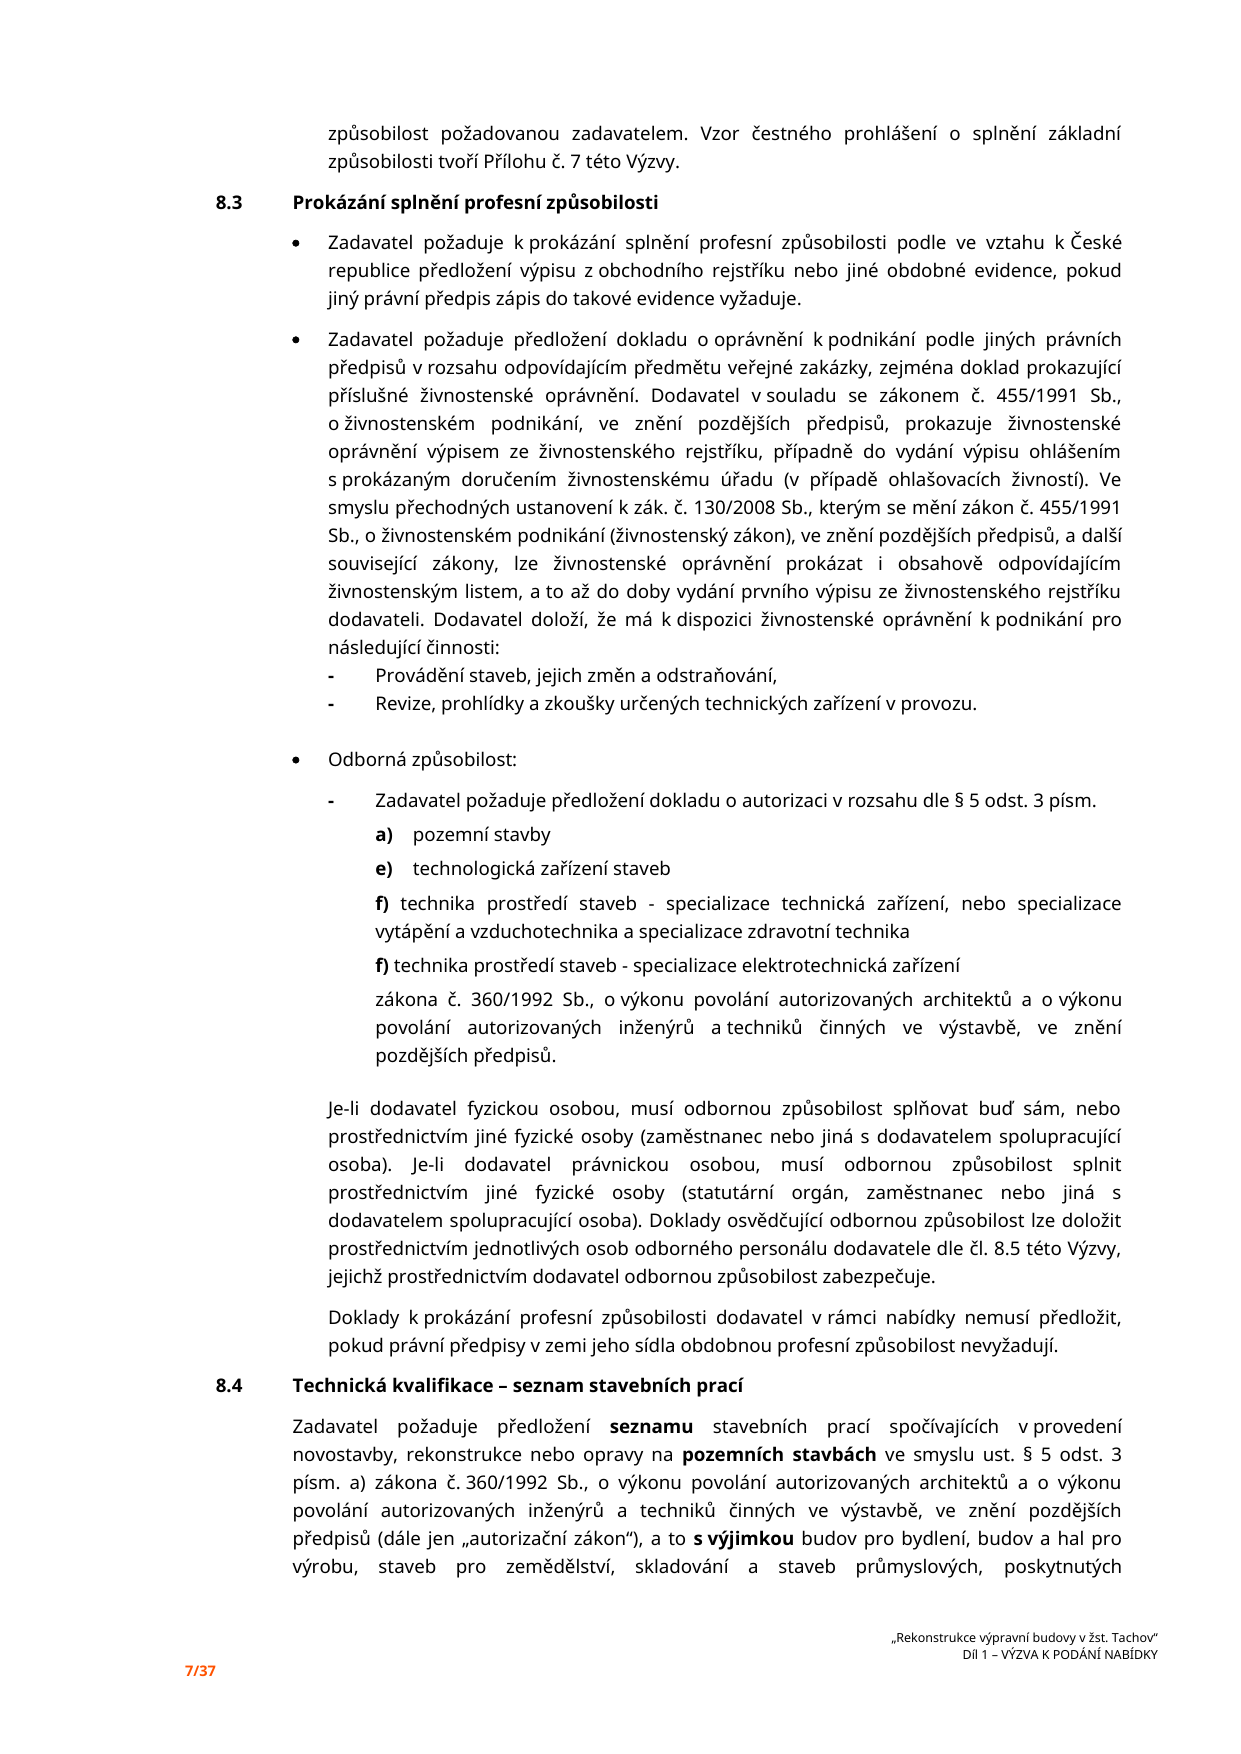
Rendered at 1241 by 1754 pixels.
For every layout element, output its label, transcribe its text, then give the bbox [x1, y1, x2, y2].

text Zadavatel požaduje předložení dokladu o autorizaci v rozsahu dle § 5 odst. 3 písm. [328, 787, 1122, 813]
text Zadavatel požaduje k prokázání splnění profesní způsobilosti podle ve vztahu k České republice předložení výpisu z obchodního rejstříku nebo jiné obdobné evidence, pokud jiný právní předpis zápis do takové evidence vyžaduje. [292, 230, 1122, 311]
list zákona č. 360/1992 Sb., o výkonu povolání autorizovaných architektů a o výkonu povolání autorizovaných inženýrů a techniků činných ve výstavbě, ve znění pozdějších předpisů. [375, 986, 1122, 1068]
text Zadavatel požaduje předložení dokladu o oprávnění k podnikání podle jiných právních předpisů v rozsahu odpovídajícím předmětu veřejné zakázky, zejména doklad prokazující příslušné živnostenské oprávnění. Dodavatel v souladu se zákonem č. 455/1991 Sb., o živnostenském podnikání, ve znění pozdějších předpisů, prokazuje živnostenské oprávnění výpisem ze živnostenského rejstříku, případně do vydání výpisu ohlášením s prokázaným doručením živnostenskému úřadu (v případě ohlašovacích živností). Ve smyslu přechodných ustanovení k zák. č. 130/2008 Sb., kterým se mění zákon č. 455/1991 Sb., o živnostenském podnikání (živnostenský zákon), ve znění pozdějších předpisů, a další související zákony, lze živnostenské oprávnění prokázat i obsahově odpovídajícím živnostenským listem, a to až do doby vydání prvního výpisu ze živnostenského rejstříku dodavateli. Dodavatel doloží, že má k dispozici živnostenské oprávnění k podnikání pro následující činnosti: [292, 326, 1122, 660]
text Odborná způsobilost: [292, 747, 1122, 772]
text Provádění staveb, jejich změn a odstraňování, [328, 662, 1122, 688]
list f) technika prostředí staveb - specializace elektrotechnická zařízení [375, 952, 1122, 978]
text Doklady k prokázání profesní způsobilosti dodavatel v rámci nabídky nemusí předložit, pokud právní předpisy v zemi jeho sídla obdobnou profesní způsobilost nevyžadují. [328, 1304, 1122, 1358]
text Prokázání splnění profesní způsobilosti [216, 189, 1122, 215]
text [328, 121, 1122, 174]
list technologická zařízení staveb [375, 856, 1122, 881]
list pozemní stavby [375, 821, 1122, 847]
list f) technika prostředí staveb - specializace technická zařízení, nebo specializace vytápění a vzduchotechnika a specializace zdravotní technika [375, 890, 1122, 943]
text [292, 1413, 1122, 1579]
text Revize, prohlídky a zkoušky určených technických zařízení v provozu. [328, 691, 1122, 716]
text Je-li dodavatel fyzickou osobou, musí odbornou způsobilost splňovat buď sám, nebo prostřednictvím jiné fyzické osoby (zaměstnanec nebo jiná s dodavatelem spolupracující osoba). Je-li dodavatel právnickou osobou, musí odbornou způsobilost splnit prostřednictvím jiné fyzické osoby (statutární orgán, zaměstnanec nebo jiná s dodavatelem spolupracující osoba). Doklady osvědčující odbornou způsobilost lze doložit prostřednictvím jednotlivých osob odborného personálu dodavatele dle čl. 8.5 této Výzvy, jejichž prostřednictvím dodavatel odbornou způsobilost zabezpečuje. [328, 1096, 1122, 1289]
text Technická kvalifikace – seznam stavebních prací [216, 1373, 1122, 1398]
